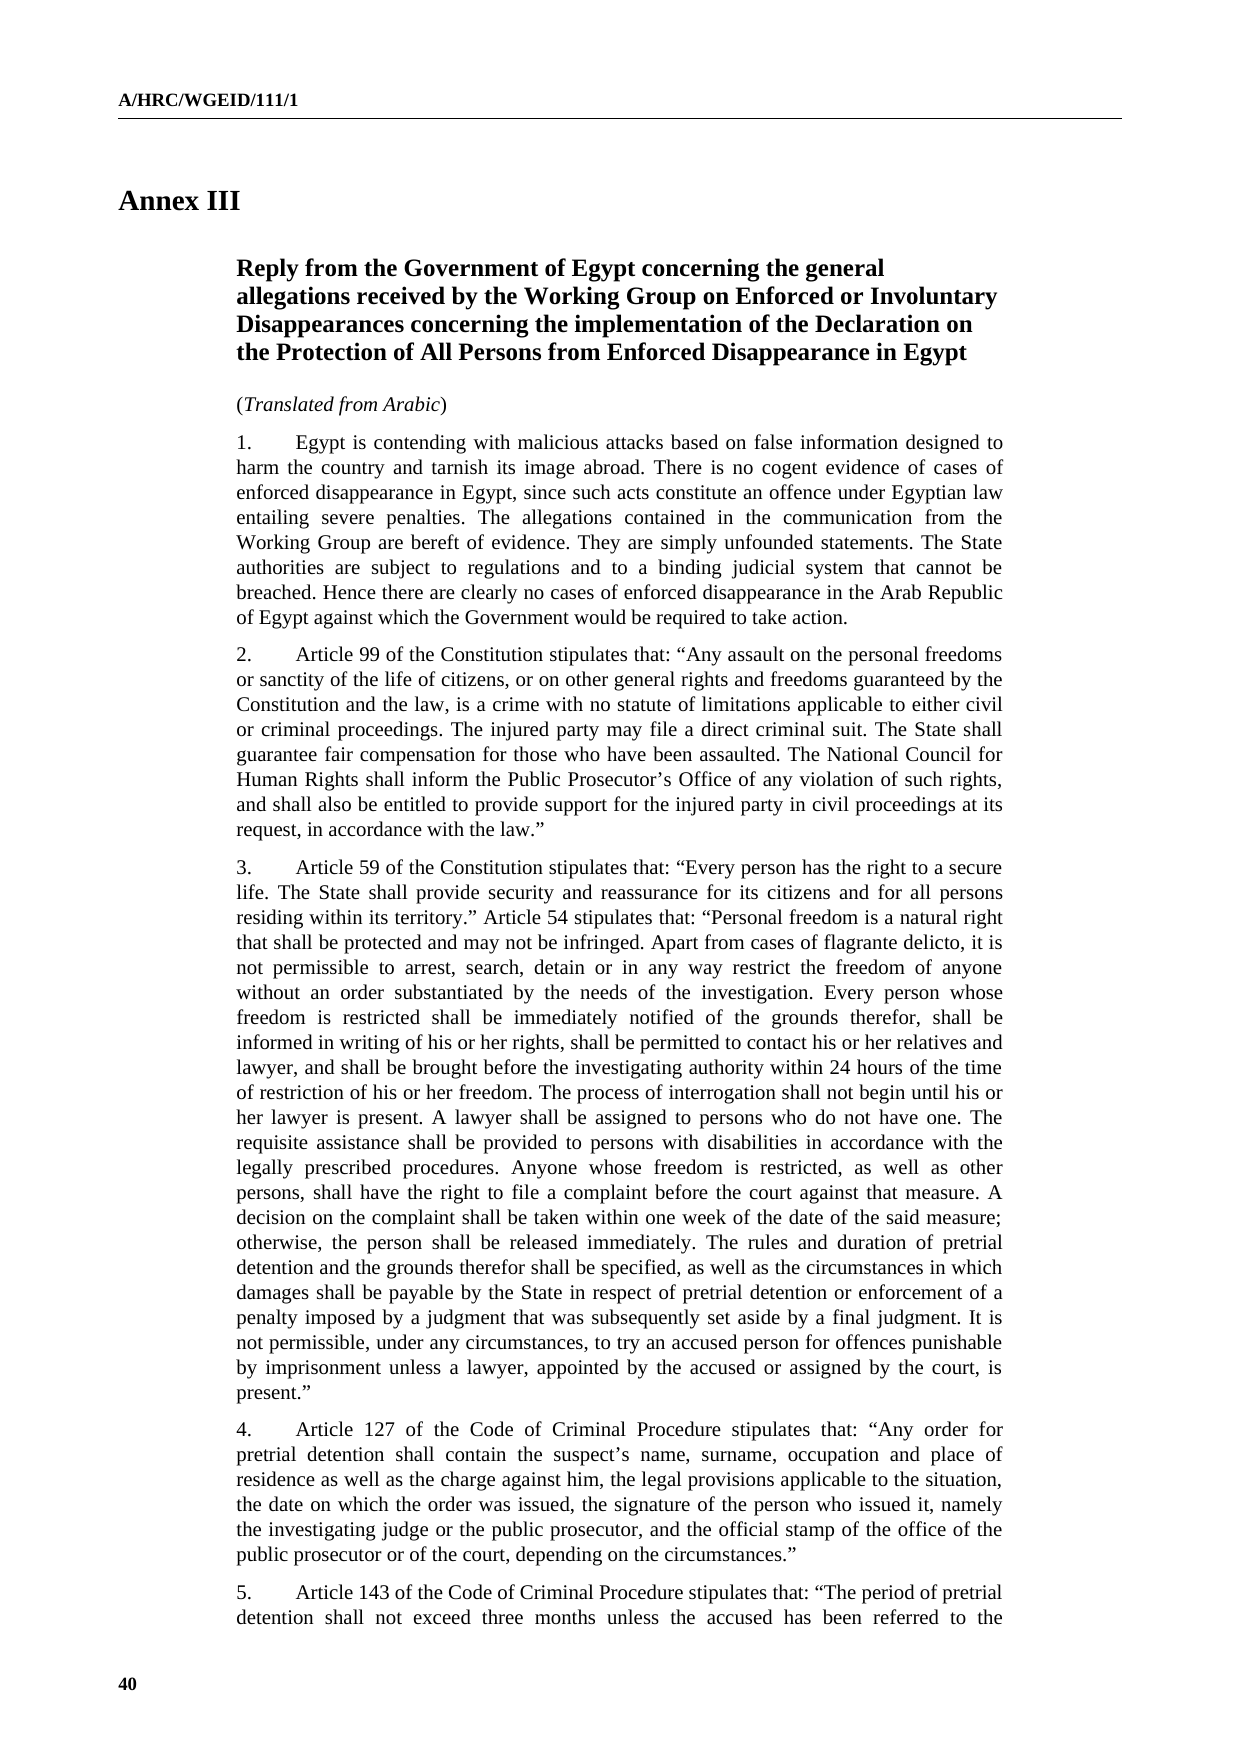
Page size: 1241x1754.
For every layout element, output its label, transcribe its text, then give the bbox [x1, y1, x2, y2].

text Annex III [118, 185, 1004, 216]
text (Translated from Arabic) [236, 391, 1004, 416]
text 1. Egypt is contending with malicious attacks based on false information designed to harm the country and tarnish its image abroad. There is no cogent evidence of cases of enforced disappearance in Egypt, since such acts constitute an offence under Egyptian law entailing severe penalties. The allegations contained in the communication from the Working Group are bereft of evidence. They are simply unfounded statements. The State authorities are subject to regulations and to a binding judicial system that cannot be breached. Hence there are clearly no cases of enforced disappearance in the Arab Republic of Egypt against which the Government would be required to take action. [236, 429, 1004, 629]
text 3. Article 59 of the Constitution stipulates that: “Every person has the right to a secure life. The State shall provide security and reassurance for its citizens and for all persons residing within its territory.” Article 54 stipulates that: “Personal freedom is a natural right that shall be protected and may not be infringed. Apart from cases of flagrante delicto, it is not permissible to arrest, search, detain or in any way restrict the freedom of anyone without an order substantiated by the needs of the investigation. Every person whose freedom is restricted shall be immediately notified of the grounds therefor, shall be informed in writing of his or her rights, shall be permitted to contact his or her relatives and lawyer, and shall be brought before the investigating authority within 24 hours of the time of restriction of his or her freedom. The process of interrogation shall not begin until his or her lawyer is present. A lawyer shall be assigned to persons who do not have one. The requisite assistance shall be provided to persons with disabilities in accordance with the legally prescribed procedures. Anyone whose freedom is restricted, as well as other persons, shall have the right to file a complaint before the court against that measure. A decision on the complaint shall be taken within one week of the date of the said measure; otherwise, the person shall be released immediately. The rules and duration of pretrial detention and the grounds therefor shall be specified, as well as the circumstances in which damages shall be payable by the State in respect of pretrial detention or enforcement of a penalty imposed by a judgment that was subsequently set aside by a final judgment. It is not permissible, under any circumstances, to try an accused person for offences punishable by imprisonment unless a lawyer, appointed by the accused or assigned by the court, is present.” [236, 854, 1004, 1404]
text 4. Article 127 of the Code of Criminal Procedure stipulates that: “Any order for pretrial detention shall contain the suspect’s name, surname, occupation and place of residence as well as the charge against him, the legal provisions applicable to the situation, the date on which the order was issued, the signature of the person who issued it, namely the investigating judge or the public prosecutor, and the official stamp of the office of the public prosecutor or of the court, depending on the circumstances.” [236, 1416, 1004, 1566]
text Reply from the Government of Egypt concerning the general allegations received by the Working Group on Enforced or Involuntary Disappearances concerning the implementation of the Declaration on the Protection of All Persons from Enforced Disappearance in Egypt [118, 254, 1004, 366]
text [236, 1579, 1004, 1629]
text 2. Article 99 of the Constitution stipulates that: “Any assault on the personal freedoms or sanctity of the life of citizens, or on other general rights and freedoms guaranteed by the Constitution and the law, is a crime with no statute of limitations applicable to either civil or criminal proceedings. The injured party may file a direct criminal suit. The State shall guarantee fair compensation for those who have been assaulted. The National Council for Human Rights shall inform the Public Prosecutor’s Office of any violation of such rights, and shall also be entitled to provide support for the injured party in civil proceedings at its request, in accordance with the law.” [236, 641, 1004, 841]
